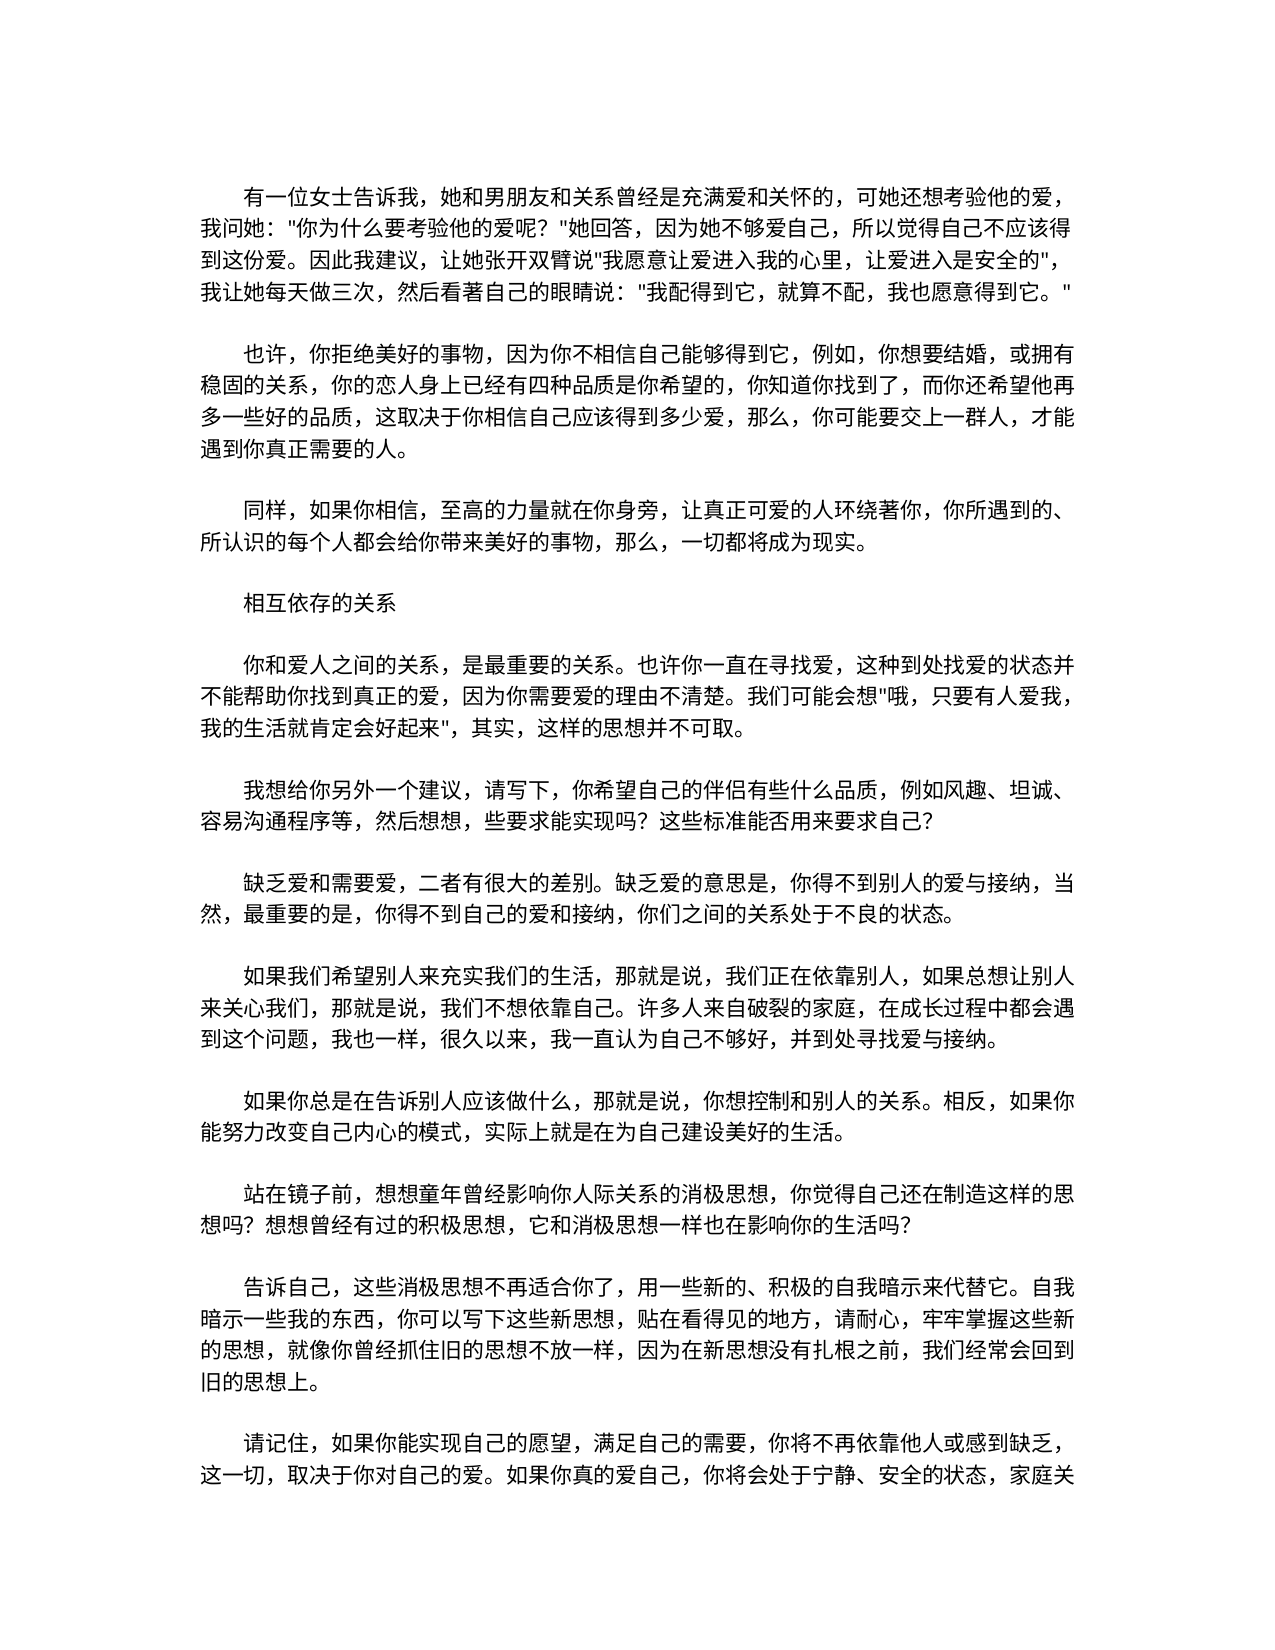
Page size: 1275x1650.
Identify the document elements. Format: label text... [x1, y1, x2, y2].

text 同样，如果你相信，至高的力量就在你身旁，让真正可爱的人环绕著你，你所遇到的、所认识的每个人都会给你带来美好的事物，那么，一切都将成为现实。 [200, 493, 1075, 556]
text 相互依存的关系 [200, 586, 1075, 618]
text 也许，你拒绝美好的事物，因为你不相信自己能够得到它，例如，你想要结婚，或拥有稳固的关系，你的恋人身上已经有四种品质是你希望的，你知道你找到了，而你还希望他再多一些好的品质，这取决于你相信自己应该得到多少爱，那么，你可能要交上一群人，才能遇到你真正需要的人。 [200, 337, 1075, 463]
text 缺乏爱和需要爱，二者有很大的差别。缺乏爱的意思是，你得不到别人的爱与接纳，当然，最重要的是，你得不到自己的爱和接纳，你们之间的关系处于不良的状态。 [200, 866, 1075, 929]
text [200, 1426, 1075, 1490]
text 你和爱人之间的关系，是最重要的关系。也许你一直在寻找爱，这种到处找爱的状态并不能帮助你找到真正的爱，因为你需要爱的理由不清楚。我们可能会想"哦，只要有人爱我，我的生活就肯定会好起来"，其实，这样的思想并不可取。 [200, 648, 1075, 743]
text 告诉自己，这些消极思想不再适合你了，用一些新的、积极的自我暗示来代替它。自我暗示一些我的东西，你可以写下这些新思想，贴在看得见的地方，请耐心，牢牢掌握这些新的思想，就像你曾经抓住旧的思想不放一样，因为在新思想没有扎根之前，我们经常会回到旧的思想上。 [200, 1270, 1075, 1397]
text 站在镜子前，想想童年曾经影响你人际关系的消极思想，你觉得自己还在制造这样的思想吗？想想曾经有过的积极思想，它和消极思想一样也在影响你的生活吗？ [200, 1177, 1075, 1240]
text 如果你总是在告诉别人应该做什么，那就是说，你想控制和别人的关系。相反，如果你能努力改变自己内心的模式，实际上就是在为自己建设美好的生活。 [200, 1084, 1075, 1147]
text 如果我们希望别人来充实我们的生活，那就是说，我们正在依靠别人，如果总想让别人来关心我们，那就是说，我们不想依靠自己。许多人来自破裂的家庭，在成长过程中都会遇到这个问题，我也一样，很久以来，我一直认为自己不够好，并到处寻找爱与接纳。 [200, 959, 1075, 1054]
text 我想给你另外一个建议，请写下，你希望自己的伴侣有些什么品质，例如风趣、坦诚、容易沟通程序等，然后想想，些要求能实现吗？这些标准能否用来要求自己？ [200, 773, 1075, 836]
text 有一位女士告诉我，她和男朋友和关系曾经是充满爱和关怀的，可她还想考验他的爱，我问她："你为什么要考验他的爱呢？"她回答，因为她不够爱自己，所以觉得自己不应该得到这份爱。因此我建议，让她张开双臂说"我愿意让爱进入我的心里，让爱进入是安全的"，我让她每天做三次，然后看著自己的眼睛说："我配得到它，就算不配，我也愿意得到它。" [200, 180, 1075, 307]
